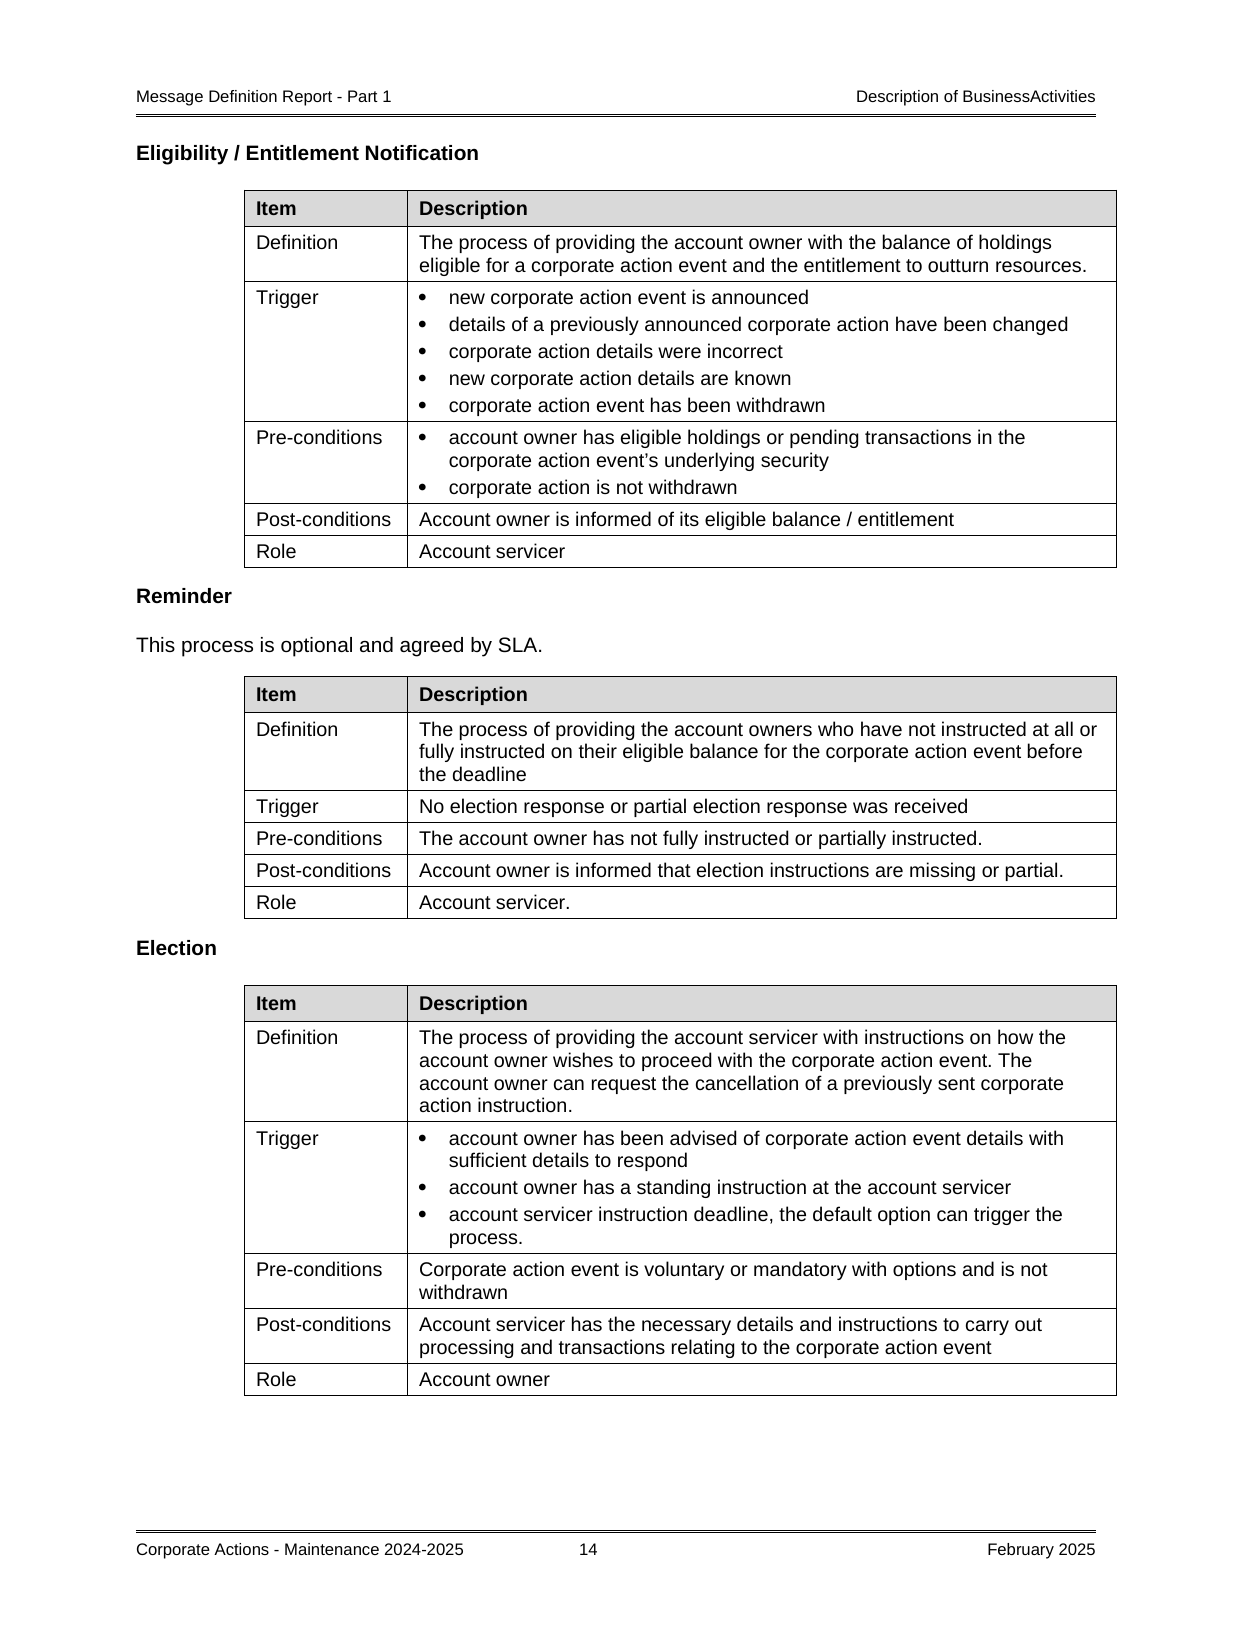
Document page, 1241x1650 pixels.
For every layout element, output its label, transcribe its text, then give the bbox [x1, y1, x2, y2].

table_cell The process of providing the account servicer with instructions on how the account owner wishes to proceed with the corporate action event. The account owner can request the cancellation of a previously sent corporate action instruction. [408, 1022, 1116, 1121]
table_cell account owner has been advised of corporate action event details with sufficient details to respond account owner has a standing instruction at the account servicer account servicer instruction deadline, the default option can trigger the process. [408, 1122, 1116, 1253]
table_cell Post-conditions [245, 1309, 407, 1362]
table_cell Role [245, 1364, 407, 1394]
table_cell Corporate action event is voluntary or mandatory with options and is not withdrawn [408, 1254, 1116, 1308]
table_cell No election response or partial election response was received [408, 791, 1116, 822]
table_cell Trigger [245, 791, 407, 822]
table_cell Account servicer [408, 536, 1116, 567]
table_cell Post-conditions [245, 504, 407, 534]
table_cell Pre-conditions [245, 823, 407, 854]
table_cell Definition [245, 1022, 407, 1121]
table_header Description [408, 986, 1116, 1021]
text This process is optional and agreed by SLA. [136, 633, 1104, 657]
table_cell The account owner has not fully instructed or partially instructed. [408, 823, 1116, 854]
table_cell Account servicer. [408, 887, 1116, 918]
table_header Description [408, 191, 1116, 226]
table_cell The process of providing the account owners who have not instructed at all or fully instructed on their eligible balance for the corporate action event before the deadline [408, 713, 1116, 790]
table_cell Trigger [245, 282, 407, 421]
table_cell The process of providing the account owner with the balance of holdings eligible for a corporate action event and the entitlement to outturn resources. [408, 227, 1116, 281]
table_header Item [245, 677, 407, 712]
text Reminder [136, 584, 1104, 608]
table_cell Role [245, 887, 407, 918]
table_cell account owner has eligible holdings or pending transactions in the corporate action event’s underlying security corporate action is not withdrawn [408, 422, 1116, 502]
table_cell Post-conditions [245, 855, 407, 886]
table_header Description [408, 677, 1116, 712]
table_cell Account owner [408, 1364, 1116, 1394]
table_cell Account owner is informed that election instructions are missing or partial. [408, 855, 1116, 886]
text Election [136, 936, 1104, 960]
table_header Item [245, 191, 407, 226]
text Eligibility / Entitlement Notification [136, 141, 1104, 164]
table_cell Pre-conditions [245, 422, 407, 502]
table_cell Definition [245, 227, 407, 281]
table_cell Account owner is informed of its eligible balance / entitlement [408, 504, 1116, 534]
table_cell Definition [245, 713, 407, 790]
table_cell Account servicer has the necessary details and instructions to carry out processing and transactions relating to the corporate action event [408, 1309, 1116, 1362]
table_cell Trigger [245, 1122, 407, 1253]
table_cell Role [245, 536, 407, 567]
table_cell Pre-conditions [245, 1254, 407, 1308]
table_header Item [245, 986, 407, 1021]
